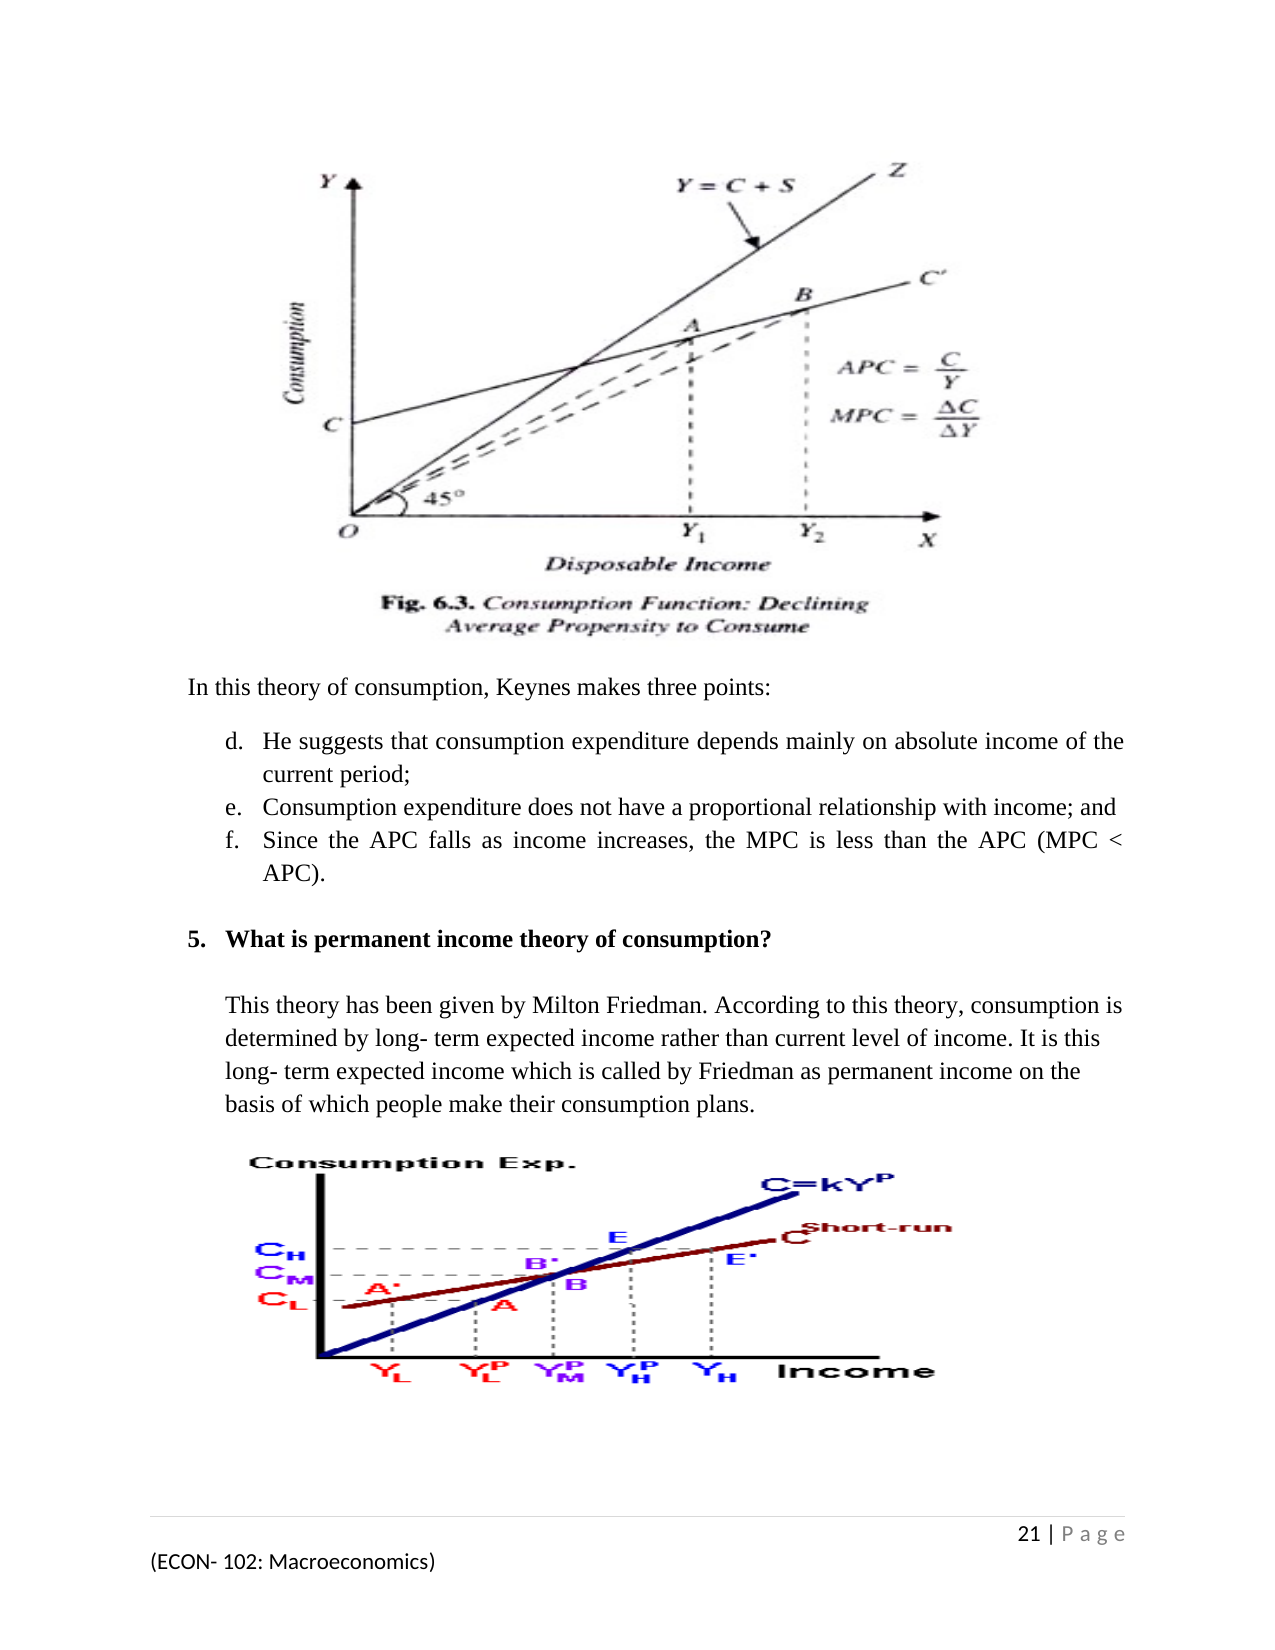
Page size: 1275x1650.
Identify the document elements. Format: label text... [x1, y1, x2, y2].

picture [225, 1122, 961, 1402]
list What is permanent income theory of consumption? [187, 924, 1125, 953]
picture [262, 150, 1013, 647]
text In this theory of consumption, Keynes makes three points: [150, 672, 1125, 701]
list Consumption expenditure does not have a proportional relationship with income; and [225, 792, 1125, 821]
list This theory has been given by Milton Friedman. According to this theory, consumption is determined by long- term expected income rather than current level of income. It is this long- term expected income which is called by Friedman as permanent income on the basis of which people make their consumption plans. [225, 990, 1125, 1118]
list He suggests that consumption expenditure depends mainly on absolute income of the current period; [225, 726, 1125, 787]
list Since the APC falls as income increases, the MPC is less than the APC (MPC < APC). [225, 825, 1125, 887]
